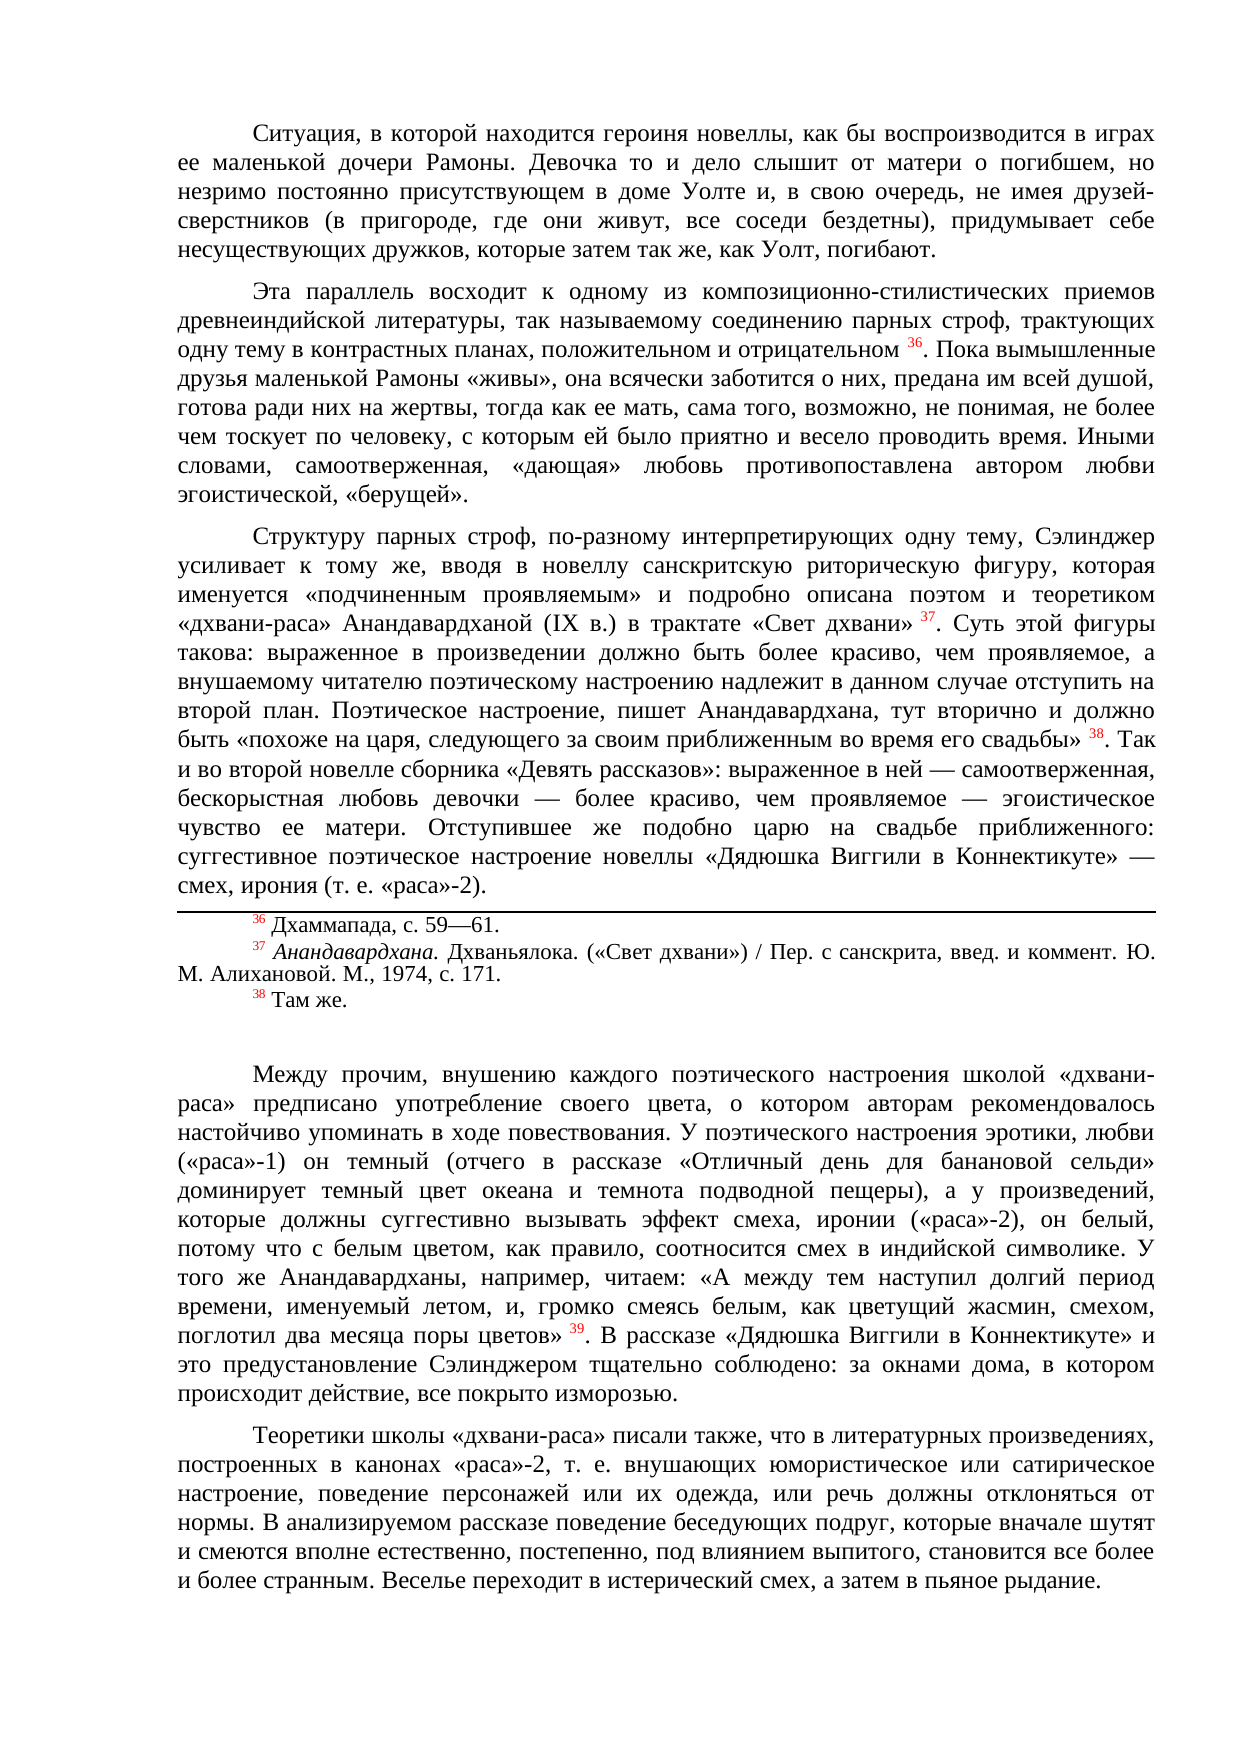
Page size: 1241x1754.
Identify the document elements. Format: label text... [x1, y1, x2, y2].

text 37 Анандавардхана. Дхваньялока. («Свет дхвани») / Пер. с санскрита, введ. и коммент. Ю. M. Алихановой. M., 1974, с. 171. [177, 938, 1156, 986]
text Между прочим, внушению каждого поэтического настроения школой «дхвани-раса» предписано употребление своего цвета, о котором авторам рекомендовалось настойчиво упоминать в ходе повествования. У поэтического настроения эротики, любви («раса»-1) он темный (отчего в рассказе «Отличный день для банановой сельди» доминирует темный цвет океана и темнота подводной пещеры), а у произведений, которые должны суггестивно вызывать эффект смеха, иронии («раса»-2), он белый, потому что с белым цветом, как правило, соотносится смех в индийской символике. У того же Анандавардханы, например, читаем: «А между тем наступил долгий период времени, именуемый летом, и, громко смеясь белым, как цветущий жасмин, смехом, поглотил два месяца поры цветов» 39. В рассказе «Дядюшка Виггили в Коннектикуте» и это предустановление Сэлинджером тщательно соблюдено: за окнами дома, в котором происходит действие, все покрыто изморозью. [177, 1058, 1156, 1407]
text 36 Дхаммапада, с. 59—61. [177, 913, 1156, 937]
text 38 Там же. [177, 987, 1156, 1012]
text Эта параллель восходит к одному из композиционно-стилистических приемов древнеиндийской литературы, так называемому соединению парных строф, трактующих одну тему в контрастных планах, положительном и отрицательном 36. Пока вымышленные друзья маленькой Рамоны «живы», она всячески заботится о них, предана им всей душой, готова ради них на жертвы, тогда как ее мать, сама того, возможно, не понимая, не более чем тоскует по человеку, с которым ей было приятно и весело проводить время. Иными словами, самоотверженная, «дающая» любовь противопоставлена автором любви эгоистической, «берущей». [177, 276, 1156, 508]
text Структуру парных строф, по-разному интерпретирующих одну тему, Сэлинджер усиливает к тому же, вводя в новеллу санскритскую риторическую фигуру, которая именуется «подчиненным проявляемым» и подробно описана поэтом и теоретиком «дхвани-раса» Анандавардханой (IX в.) в трактате «Свет дхвани» 37. Суть этой фигуры такова: выраженное в произведении должно быть более красиво, чем проявляемое, а внушаемому читателю поэтическому настроению надлежит в данном случае отступить на второй план. Поэтическое настроение, пишет Анандавардхана, тут вторично и должно быть «похоже на царя, следующего за своим приближенным во время его свадьбы» 38. Так и во второй новелле сборника «Девять рассказов»: выраженное в ней — самоотверженная, бескорыстная любовь девочки — более красиво, чем проявляемое — эгоистическое чувство ее матери. Отступившее же подобно царю на свадьбе приближенного: суггестивное поэтическое настроение новеллы «Дядюшка Виггили в Коннектикуте» — смех, ирония (т. е. «раса»-2). [177, 521, 1156, 899]
text Теоретики школы «дхвани-раса» писали также, что в литературных произведениях, построенных в канонах «раса»-2, т. е. внушающих юмористическое или сатирическое настроение, поведение персонажей или их одежда, или речь должны отклоняться от нормы. В анализируемом рассказе поведение беседующих подруг, которые вначале шутят и смеются вполне естественно, постепенно, под влиянием выпитого, становится все более и более странным. Веселье переходит в истерический смех, а затем в пьяное рыдание. [177, 1420, 1156, 1594]
text Ситуация, в которой находится героиня новеллы, как бы воспроизводится в играх ее маленькой дочери Рамоны. Девочка то и дело слышит от матери о погибшем, но незримо постоянно присутствующем в доме Уолте и, в свою очередь, не имея друзей-сверстников (в пригороде, где они живут, все соседи бездетны), придумывает себе несуществующих дружков, которые затем так же, как Уолт, погибают. [177, 118, 1156, 263]
